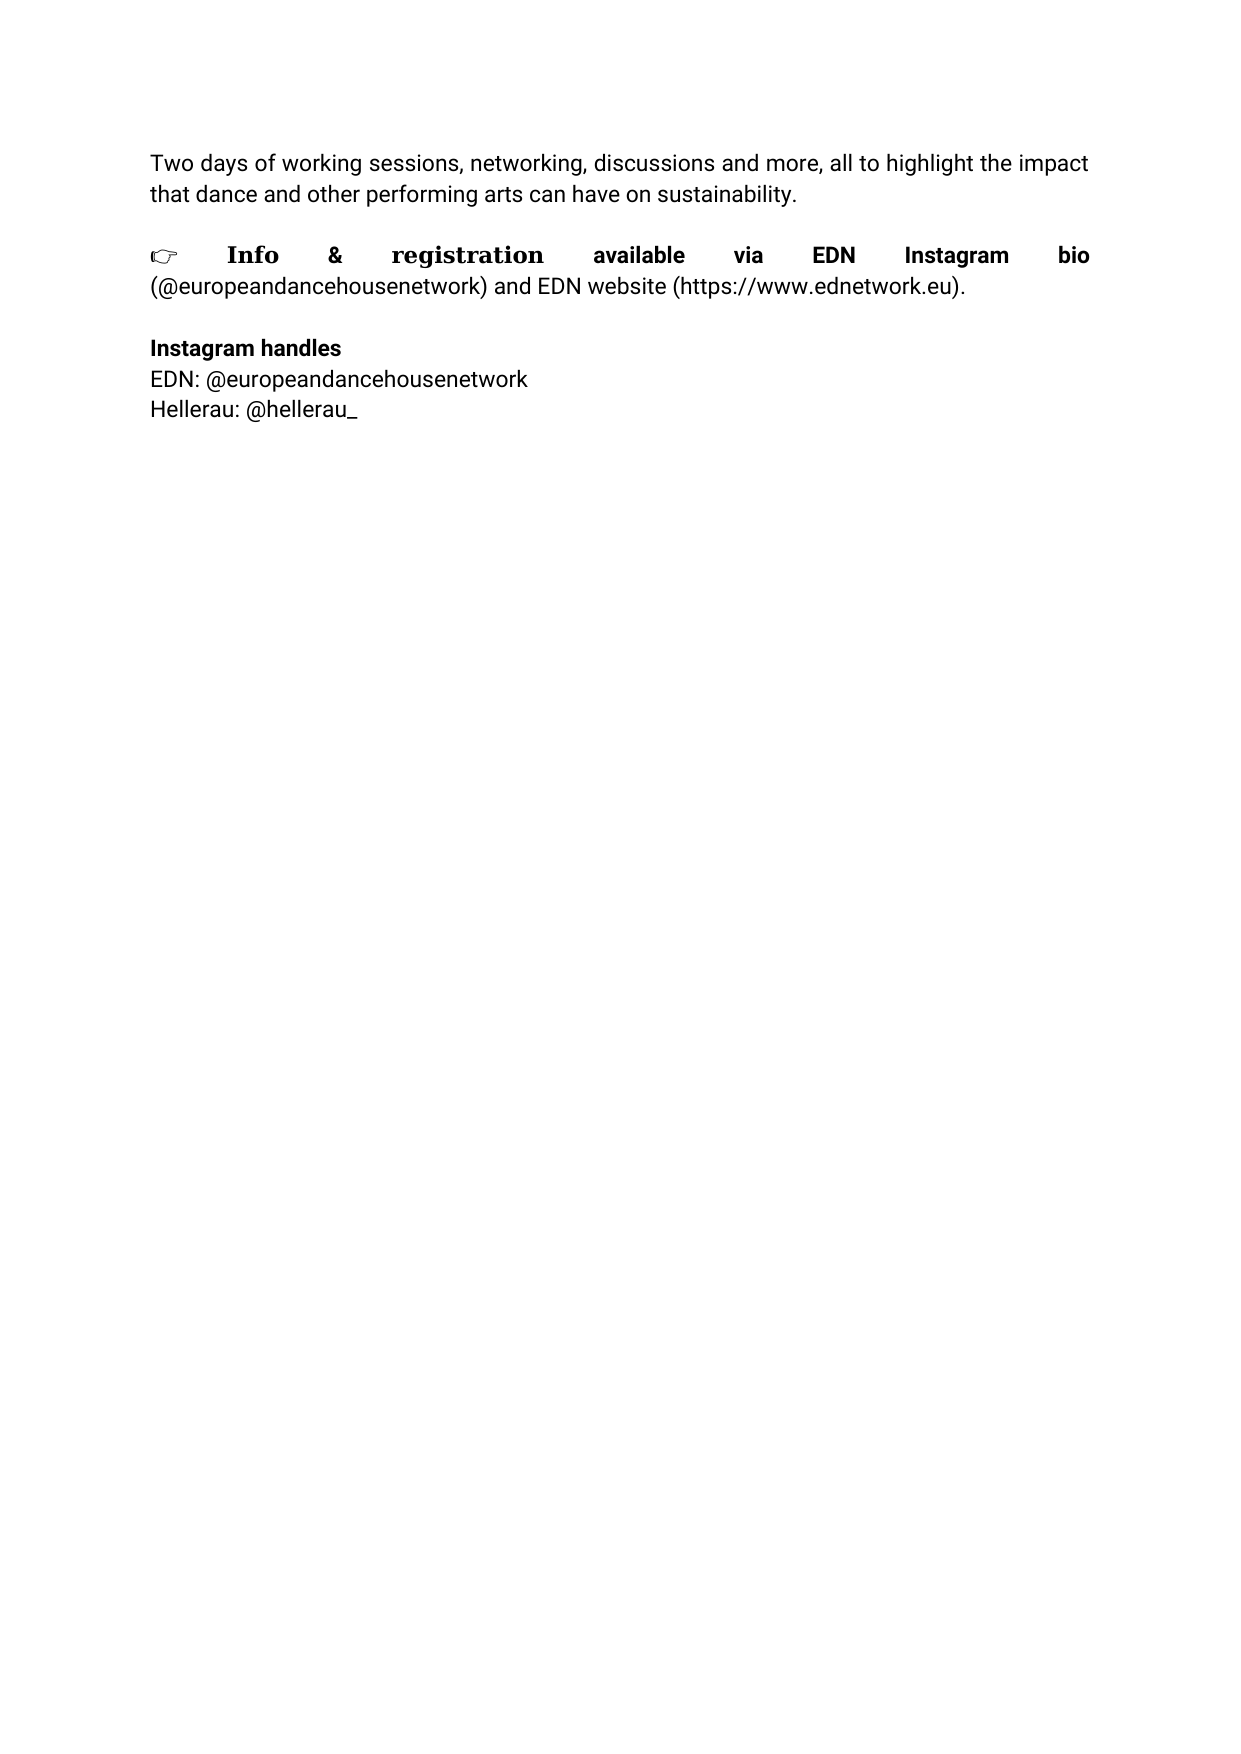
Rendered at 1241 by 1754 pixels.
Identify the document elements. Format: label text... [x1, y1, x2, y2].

text Instagram handles [150, 335, 1090, 362]
text EDN: @europeandancehousenetwork [150, 366, 1090, 393]
text Hellerau: @hellerau_ [150, 397, 1090, 423]
text 👉 𝐈𝐧𝐟𝐨 & 𝐫𝐞𝐠𝐢𝐬𝐭𝐫𝐚𝐭𝐢𝐨𝐧 available via EDN Instagram bio (@europeandancehousenetwork) and EDN website (https://www.ednetwork.eu). [150, 242, 1090, 300]
text Two days of working sessions, networking, discussions and more, all to highlight the impact that dance and other performing arts can have on sustainability. [150, 150, 1090, 208]
